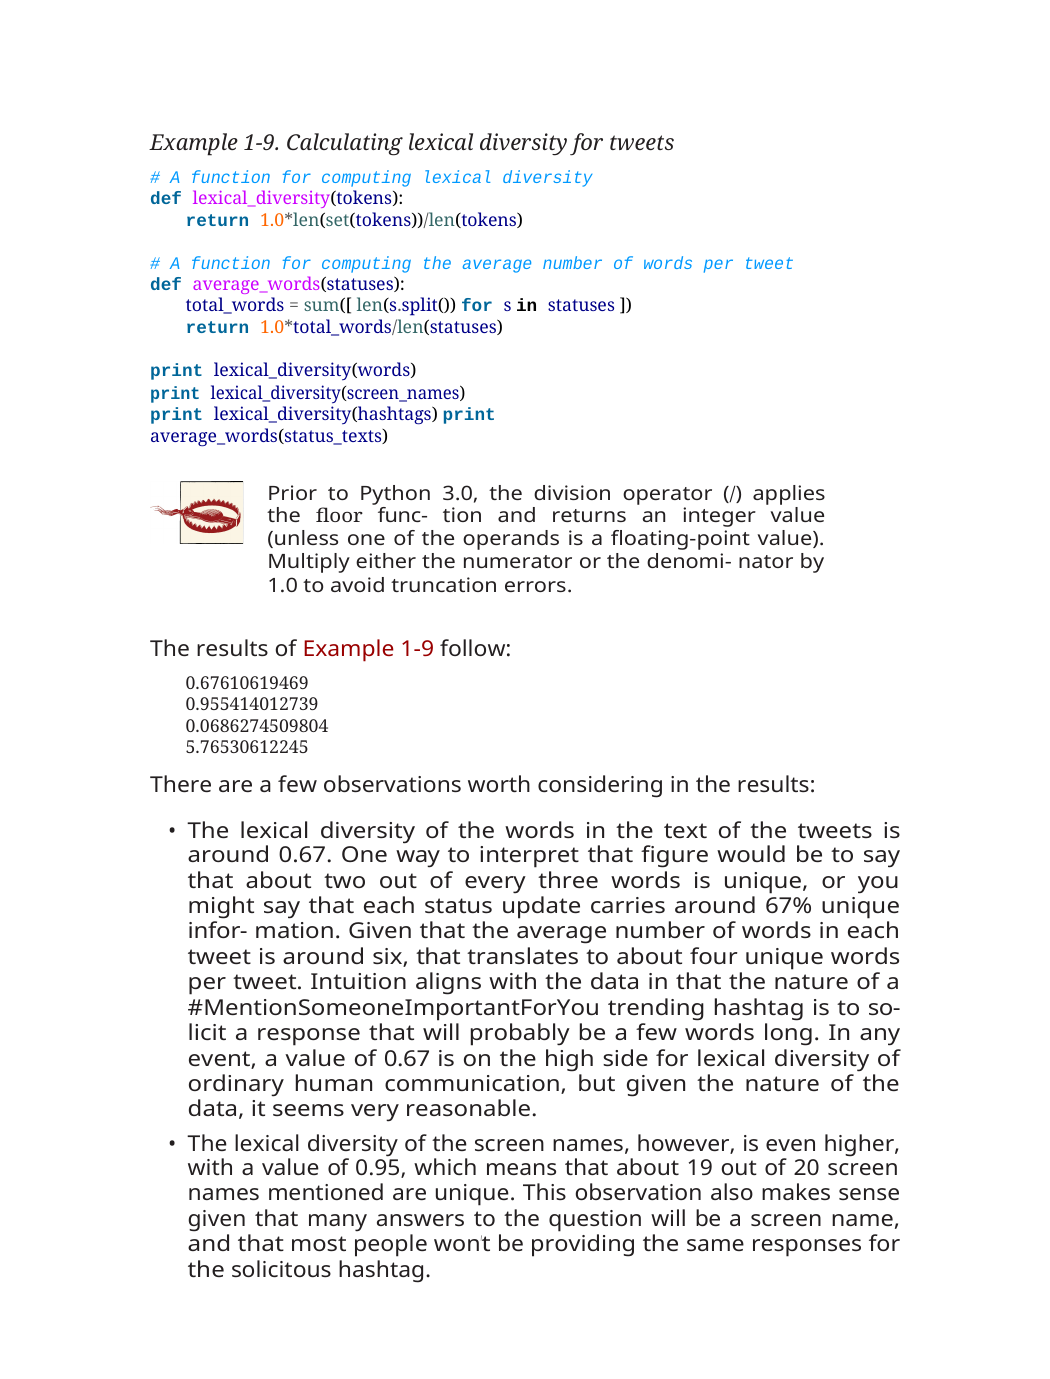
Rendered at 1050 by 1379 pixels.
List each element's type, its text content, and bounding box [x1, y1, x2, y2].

text Prior to Python 3.0, the division operator (/) applies the floor func‐ tion and returns an integer value (unless one of the operands is a floating-point value). Multiply either the numerator or the denomi‐ nator by 1.0 to avoid truncation errors. [267, 482, 825, 598]
text Example 1-9. Calculating lexical diversity for tweets [150, 127, 950, 157]
text 0.67610619469 [185, 672, 950, 694]
text 5.76530612245 [185, 736, 950, 758]
text total_words = sum([ len(s.split()) for s in statuses ]) [185, 295, 950, 316]
text 0.955414012739 [185, 694, 950, 715]
text There are a few observations worth considering in the results: [150, 769, 950, 799]
text return 1.0*len(set(tokens))/len(tokens) [185, 208, 950, 231]
text print lexical_diversity(words) [150, 359, 950, 381]
text # A function for computing lexical diversity [150, 168, 950, 187]
text 0.0686274509804 [185, 715, 950, 736]
list The lexical diversity of the words in the text of the tweets is around 0.67. One way to interpret that figure would be to say that about two out of every three words is unique, or you might say that each status update carries around 67% unique infor‐ mation. Given that the average number of words in each tweet is around six, that translates to about four unique words per tweet. Intuition aligns with the data in that the nature of a #MentionSomeoneImportantForYou trending hashtag is to so‐ licit a response that will probably be a few words long. In any event, a value of 0.67 is on the high side for lexical diversity of ordinary human communication, but given the nature of the data, it seems very reasonable. [168, 818, 900, 1123]
text print lexical_diversity(screen_names) print lexical_diversity(hashtags) print average_words(status_texts) [150, 382, 502, 448]
text return 1.0*total_words/len(statuses) [185, 316, 950, 338]
text # A function for computing the average number of words per tweet [150, 254, 950, 274]
list The lexical diversity of the screen names, however, is even higher, with a value of 0.95, which means that about 19 out of 20 screen names mentioned are unique. This observation also makes sense given that many answers to the question will be a screen name, and that most people won’t be providing the same responses for the solicitous hashtag. [168, 1131, 900, 1283]
text def average_words(statuses): [150, 274, 950, 295]
picture [150, 481, 244, 544]
text The results of Example 1-9 follow: [150, 633, 950, 663]
text def lexical_diversity(tokens): [150, 187, 950, 208]
